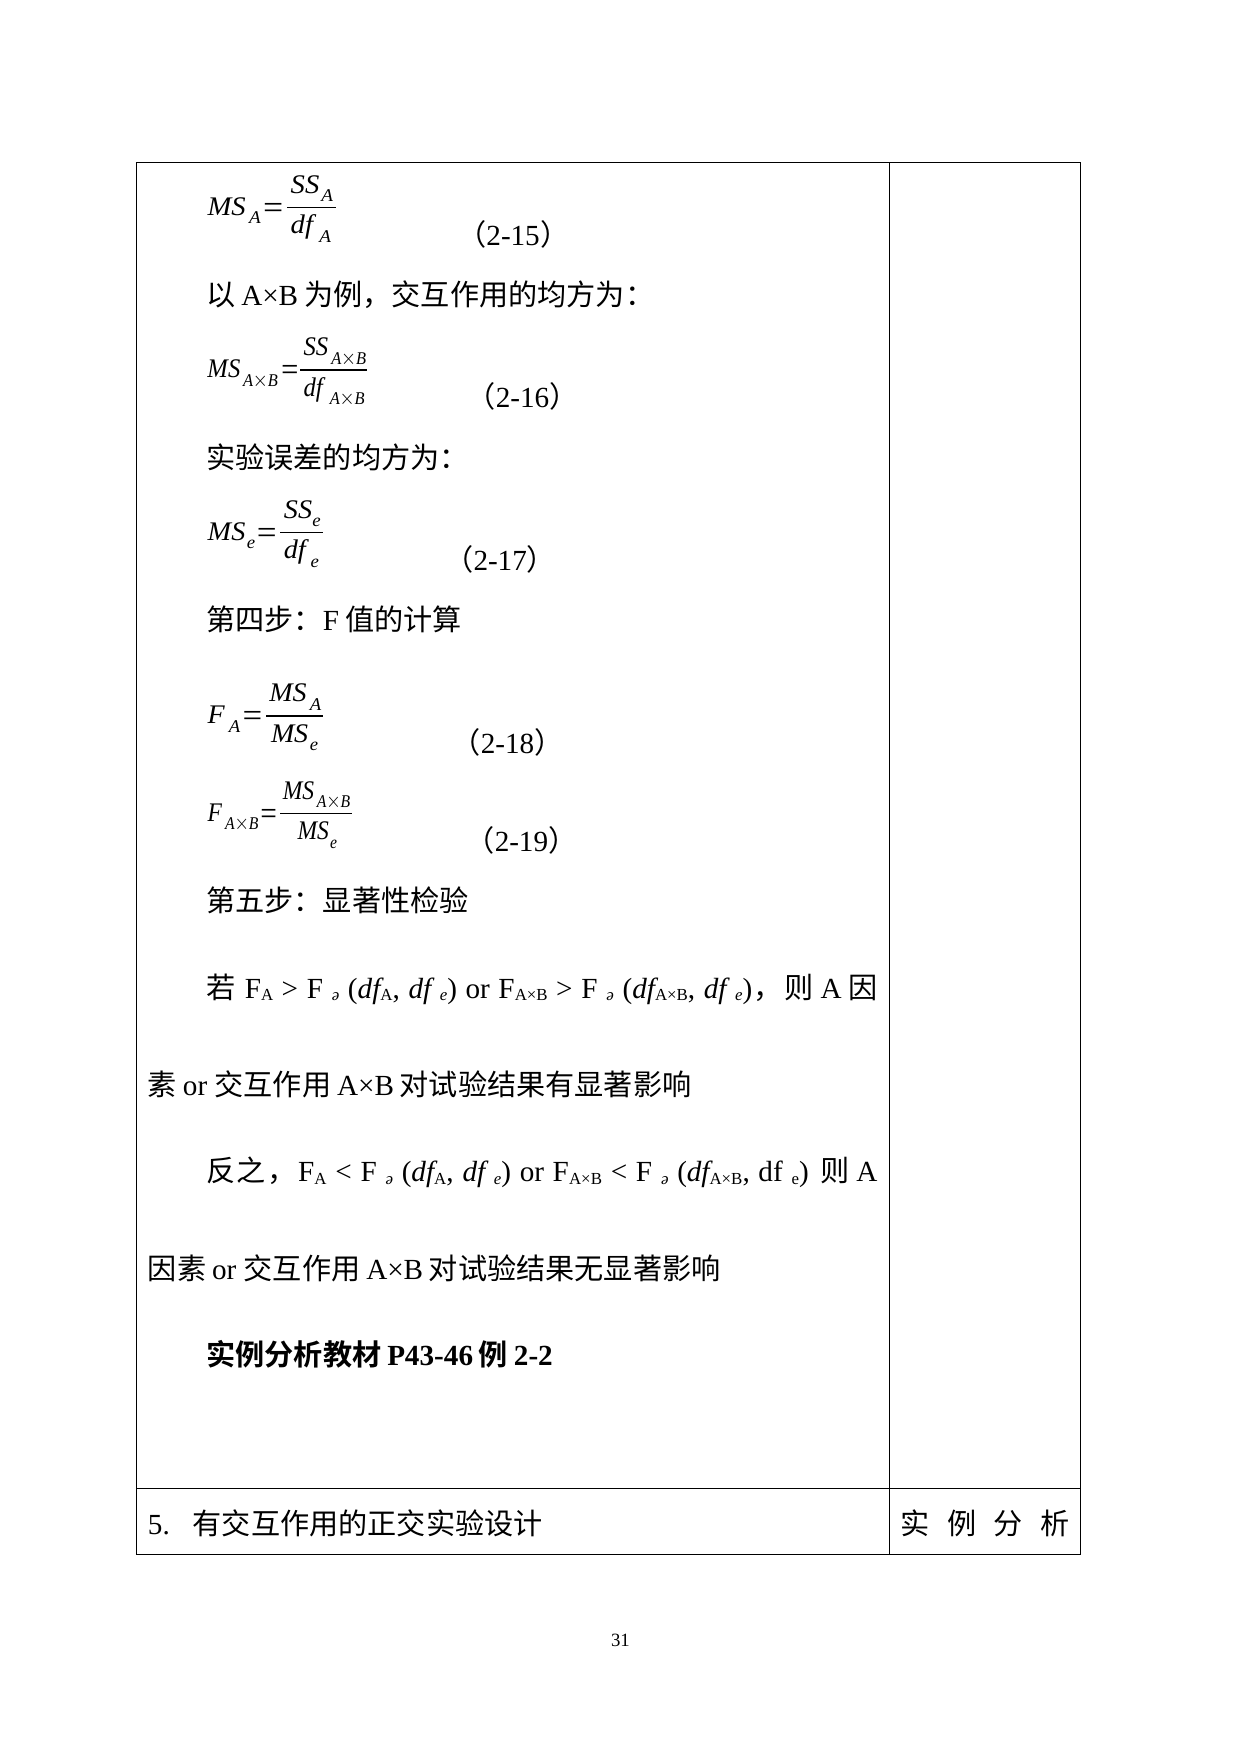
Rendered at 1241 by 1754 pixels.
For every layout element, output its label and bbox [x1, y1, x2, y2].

table_cell [137, 163, 889, 1488]
table_cell [137, 1489, 889, 1554]
table_cell [890, 163, 1080, 1488]
table_cell [890, 1489, 1080, 1554]
